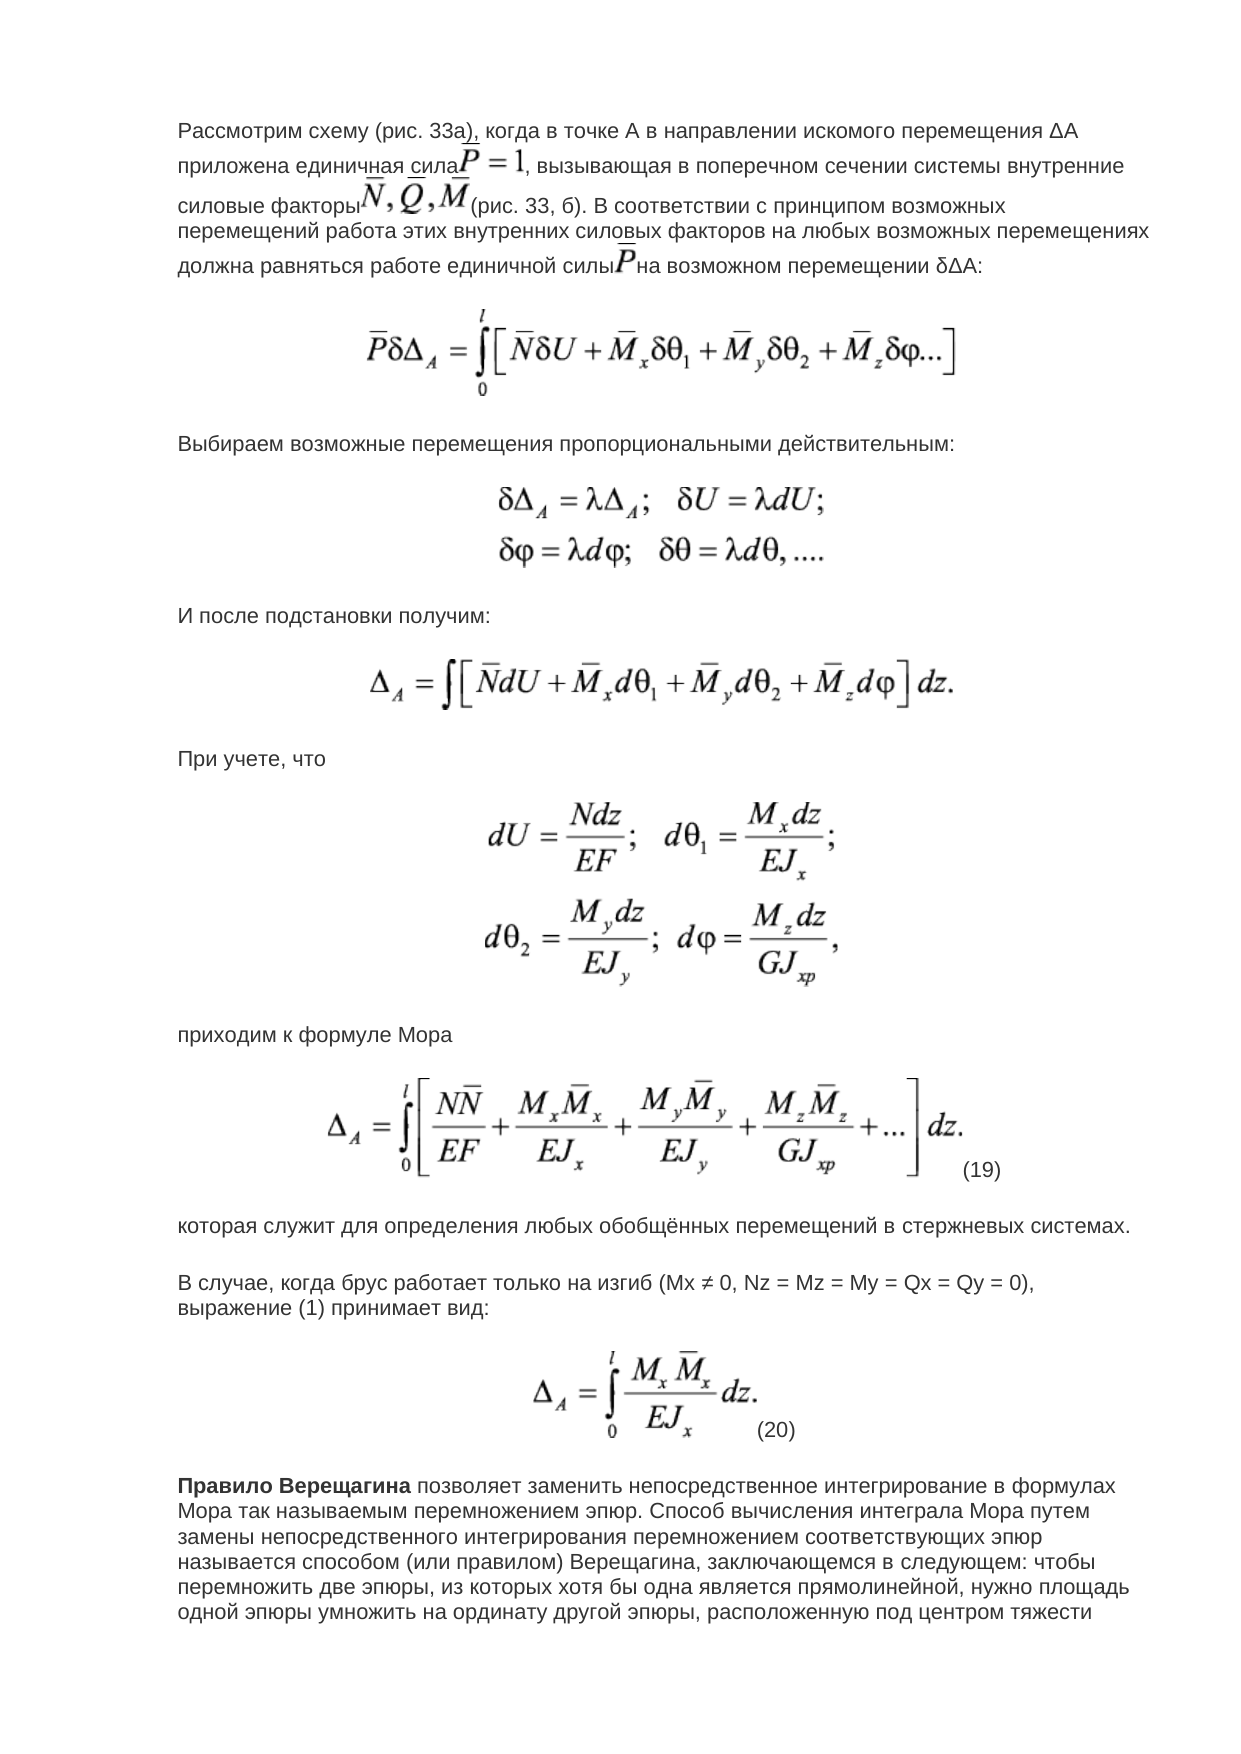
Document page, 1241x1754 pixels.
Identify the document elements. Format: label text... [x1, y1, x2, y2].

text приходим к формуле Мора [177, 1022, 1152, 1047]
text И после подстановки получим: [177, 603, 1152, 628]
picture [614, 243, 637, 274]
text При учете, что [177, 746, 1152, 771]
picture [533, 1351, 757, 1438]
picture [458, 143, 525, 173]
picture [366, 309, 956, 396]
picture [498, 487, 824, 568]
text Рассмотрим схему (рис. 33а), когда в точке А в направлении искомого перемещения ΔA приложена единичная сила, вызывающая в поперечном сечении системы внутренние силовые факторы(рис. 33, б). В соответствии с принципом возможных перемещений работа этих внутренних силовых факторов на любых возможных перемещениях должна равняться работе единичной силына возможном перемещении δΔA: [177, 118, 1152, 278]
text (20) [757, 1351, 1152, 1442]
text (19) [963, 1079, 1152, 1182]
picture [327, 1078, 963, 1178]
text Выбираем возможные перемещения пропорциональными действительным: [177, 431, 1152, 456]
picture [360, 177, 470, 214]
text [177, 1473, 1152, 1624]
text которая служит для определения любых обобщённых перемещений в стержневых системах. [177, 1213, 1152, 1238]
text В случае, когда брус работает только на изгиб (Mx ≠ 0, Nz = Mz = My = Qx = Qy = 0), выражение (1) принимает вид: [177, 1269, 1152, 1320]
picture [370, 659, 953, 710]
picture [485, 802, 838, 987]
